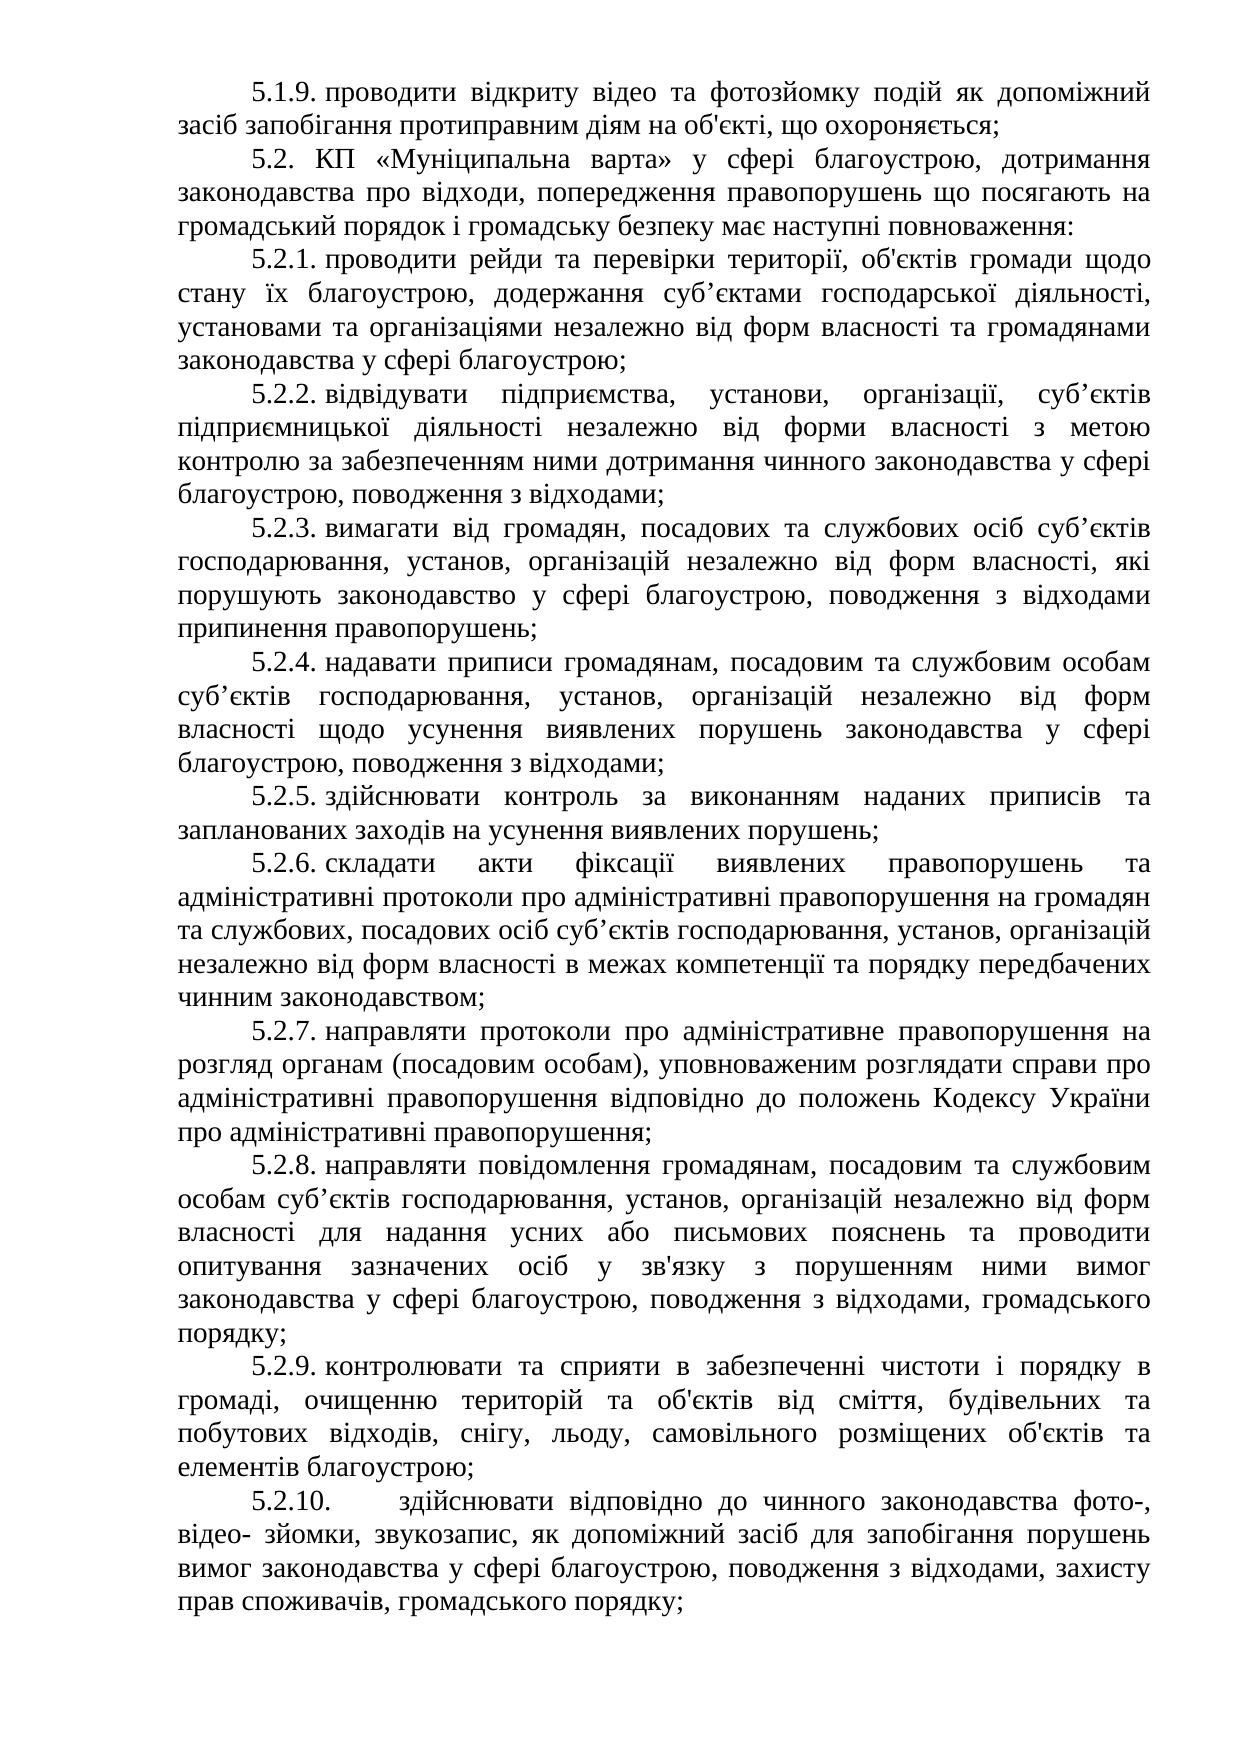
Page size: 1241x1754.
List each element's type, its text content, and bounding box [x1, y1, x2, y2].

text 5.2.6. складати акти фіксації виявлених правопорушень та адміністративні протоколи про адміністративні правопорушення на громадян та службових, посадових осіб суб’єктів господарювання, установ, організацій незалежно від форм власності в межах компетенції та порядку передбачених чинним законодавством; [177, 845, 1152, 1013]
text 5.2.8. направляти повідомлення громадянам, посадовим та службовим особам суб’єктів господарювання, установ, організацій незалежно від форм власності для надання усних або письмових пояснень та проводити опитування зазначених осіб у зв'язку з порушенням ними вимог законодавства у сфері благоустрою, поводження з відходами, громадського порядку; [177, 1147, 1152, 1348]
text 5.2.10. здійснювати відповідно до чинного законодавства фото-, відео- зйомки, звукозапис, як допоміжний засіб для запобігання порушень вимог законодавства у сфері благоустрою, поводження з відходами, захисту прав споживачів, громадського порядку; [177, 1483, 1152, 1617]
text 5.2.9. контролювати та сприяти в забезпеченні чистоти і порядку в громаді, очищенню територій та об'єктів від сміття, будівельних та побутових відходів, снігу, льоду, самовільного розміщених об'єктів та елементів благоустрою; [177, 1348, 1152, 1483]
text 5.2.2. відвідувати підприємства, установи, організації, суб’єктів підприємницької діяльності незалежно від форми власності з метою контролю за забезпеченням ними дотримання чинного законодавства у сфері благоустрою, поводження з відходами; [177, 376, 1152, 510]
text 5.2.5. здійснювати контроль за виконанням наданих приписів та запланованих заходів на усунення виявлених порушень; [177, 778, 1152, 845]
text 5.2.7. направляти протоколи про адміністративне правопорушення на розгляд органам (посадовим особам), уповноваженим розглядати справи про адміністративні правопорушення відповідно до положень Кодексу України про адміністративні правопорушення; [177, 1013, 1152, 1147]
text 5.2.1. проводити рейди та перевірки території, об'єктів громади щодо стану їх благоустрою, додержання суб’єктами господарської діяльності, установами та організаціями незалежно від форм власності та громадянами законодавства у сфері благоустрою; [177, 242, 1152, 376]
text 5.2. КП «Муніципальна варта» у сфері благоустрою, дотримання законодавства про відходи, попередження правопорушень що посягають на громадський порядок і громадську безпеку має наступні повноваження: [177, 141, 1152, 242]
text 5.2.4. надавати приписи громадянам, посадовим та службовим особам суб’єктів господарювання, установ, організацій незалежно від форм власності щодо усунення виявлених порушень законодавства у сфері благоустрою, поводження з відходами; [177, 644, 1152, 778]
text 5.2.3. вимагати від громадян, посадових та службових осіб суб’єктів господарювання, установ, організацій незалежно від форм власності, які порушують законодавство у сфері благоустрою, поводження з відходами припинення правопорушень; [177, 510, 1152, 644]
text 5.1.9. проводити відкриту відео та фотозйомку подій як допоміжний засіб запобігання протиправним діям на об'єкті, що охороняється; [177, 74, 1152, 141]
